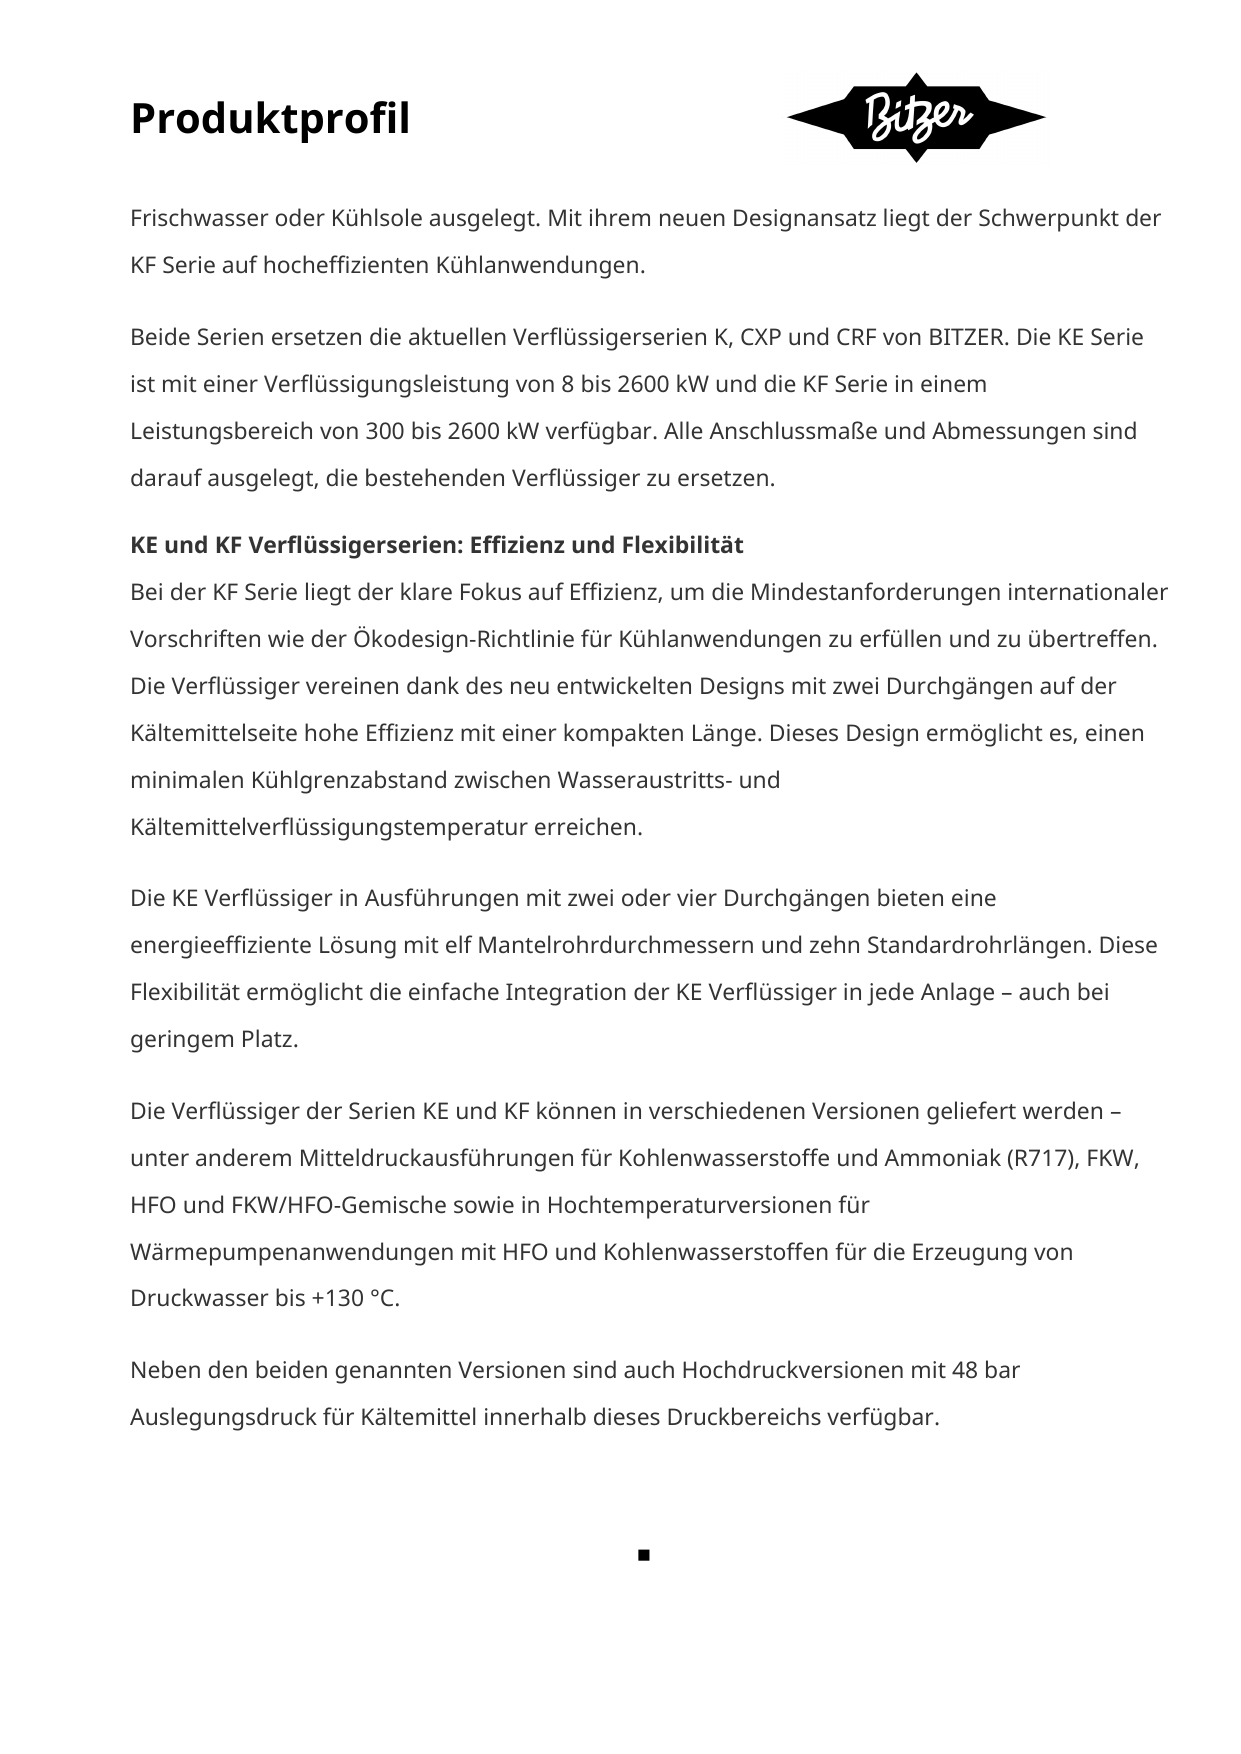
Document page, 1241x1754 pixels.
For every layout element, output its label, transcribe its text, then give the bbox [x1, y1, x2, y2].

text Die KE Verflüssiger in Ausführungen mit zwei oder vier Durchgängen bieten eine energieeffiziente Lösung mit elf Mantelrohrdurchmessern und zehn Standardrohrlängen. Diese Flexibilität ermöglicht die einfache Integration der KE Verflüssiger in jede Anlage – auch bei geringem Platz. [130, 882, 1169, 1054]
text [130, 202, 1169, 280]
text Die Verflüssiger der Serien KE und KF können in verschiedenen Versionen geliefert werden – unter anderem Mitteldruckausführungen für Kohlenwasserstoffe und Ammoniak (R717), FKW, HFO und FKW/HFO-Gemische sowie in Hochtemperaturversionen für Wärmepumpenanwendungen mit HFO und Kohlenwasserstoffen für die Erzeugung von Druckwasser bis +130 °C. [130, 1095, 1169, 1314]
text ■ [130, 1541, 1158, 1567]
text Neben den beiden genannten Versionen sind auch Hochdruckversionen mit 48 bar Auslegungsdruck für Kältemittel innerhalb dieses Druckbereichs verfügbar. [130, 1354, 1169, 1432]
text Beide Serien ersetzen die aktuellen Verflüssigerserien K, CXP und CRF von BITZER. Die KE Serie ist mit einer Verflüssigungsleistung von 8 bis 2600 kW und die KF Serie in einem Leistungsbereich von 300 bis 2600 kW verfügbar. Alle Anschlussmaße und Abmessungen sind darauf ausgelegt, die bestehenden Verflüssiger zu ersetzen. [130, 321, 1169, 493]
text KE und KF Verflüssigerserien: Effizienz und Flexibilität Bei der KF Serie liegt der klare Fokus auf Effizienz, um die Mindestanforderungen internationaler Vorschriften wie der Ökodesign-Richtlinie für Kühlanwendungen zu erfüllen und zu übertreffen. Die Verflüssiger vereinen dank des neu entwickelten Designs mit zwei Durchgängen auf der Kältemittelseite hohe Effizienz mit einer kompakten Länge. Dieses Design ermöglicht es, einen minimalen Kühlgrenzabstand zwischen Wasseraustritts- und Kältemittelverflüssigungstemperatur erreichen. [130, 529, 1169, 842]
